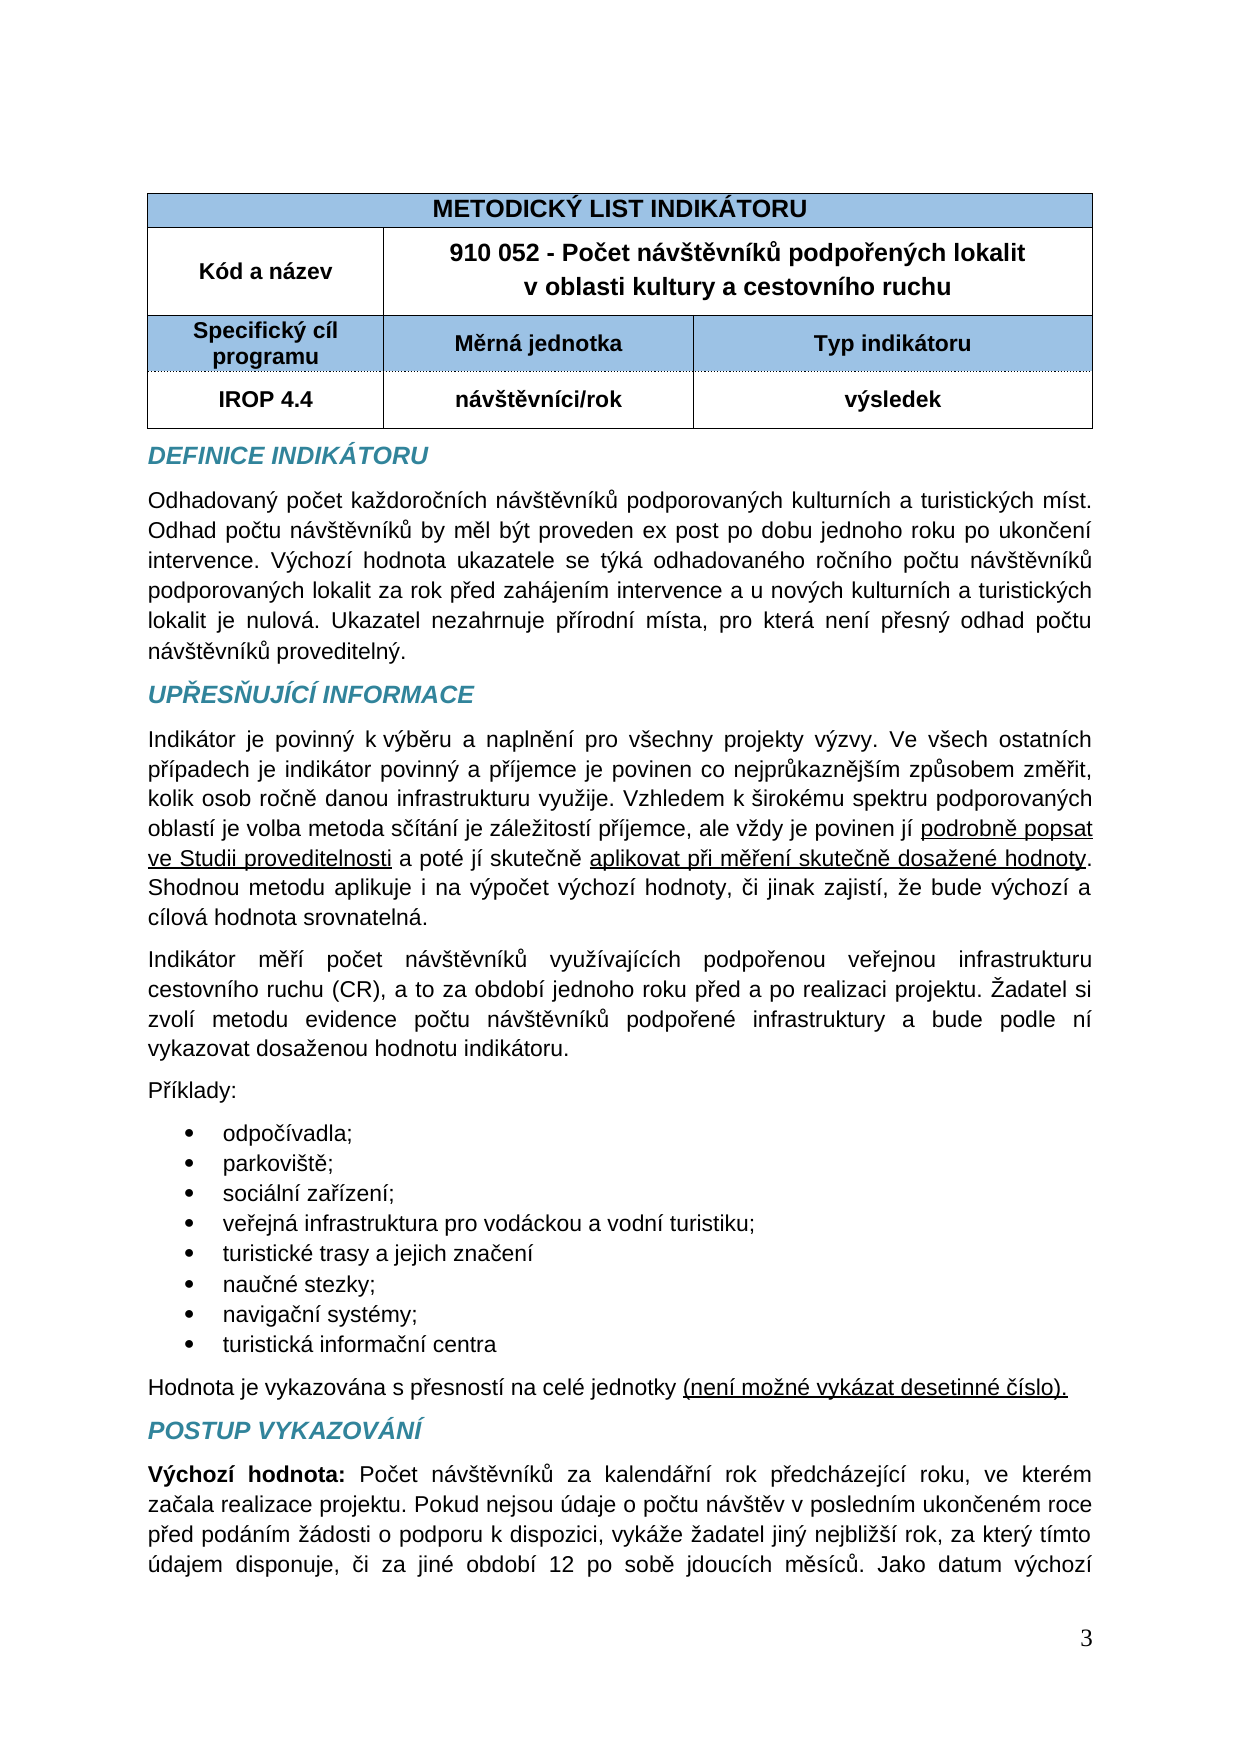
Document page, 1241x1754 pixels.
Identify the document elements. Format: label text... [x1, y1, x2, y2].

table_cell 910 052 - Počet návštěvníků podpořených lokalit v oblasti kultury a cestovního ruchu [384, 228, 1092, 315]
table_cell Měrná jednotka [384, 316, 693, 371]
text Indikátor je povinný k výběru a naplnění pro všechny projekty výzvy. Ve všech ostatních případech je indikátor povinný a příjemce je povinen co nejprůkaznějším způsobem změřit, kolik osob ročně danou infrastrukturu využije. Vzhledem k širokému spektru podporovaných oblastí je volba metoda sčítání je záležitostí příjemce, ale vždy je povinen jí podrobně popsat ve Studii proveditelnosti a poté jí skutečně aplikovat při měření skutečně dosažené hodnoty. Shodnou metodu aplikuje i na výpočet výchozí hodnoty, či jinak zajistí, že bude výchozí a cílová hodnota srovnatelná. [148, 726, 1093, 930]
list turistické trasy a jejich značení [185, 1240, 1093, 1267]
table_cell výsledek [694, 371, 1092, 427]
text Odhadovaný počet každoročních návštěvníků podporovaných kulturních a turistických míst. Odhad počtu návštěvníků by měl být proveden ex post po dobu jednoho roku po ukončení intervence. Výchozí hodnota ukazatele se týká odhadovaného ročního počtu návštěvníků podporovaných lokalit za rok před zahájením intervence a u nových kulturních a turistických lokalit je nulová. Ukazatel nezahrnuje přírodní místa, pro která není přesný odhad počtu návštěvníků proveditelný. [148, 487, 1093, 664]
list veřejná infrastruktura pro vodáckou a vodní turistiku; [185, 1210, 1093, 1237]
list sociální zařízení; [185, 1180, 1093, 1206]
list parkoviště; [185, 1150, 1093, 1176]
table_cell Specifický cíl programu [148, 316, 383, 371]
text postup vykazování [148, 1416, 1093, 1445]
list turistická informační centra [185, 1331, 1093, 1357]
list naučné stezky; [185, 1271, 1093, 1297]
text Hodnota je vykazována s přesností na celé jednotky (není možné vykázat desetinné číslo). [148, 1374, 1093, 1400]
table_cell Typ indikátoru [694, 316, 1092, 371]
list odpočívadla; [185, 1119, 1093, 1146]
text Indikátor měří počet návštěvníků využívajících podpořenou veřejnou infrastrukturu cestovního ruchu (CR), a to za období jednoho roku před a po realizaci projektu. Žadatel si zvolí metodu evidence počtu návštěvníků podpořené infrastruktury a bude podle ní vykazovat dosaženou hodnotu indikátoru. [148, 946, 1093, 1062]
table_cell Kód a název [148, 228, 383, 315]
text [148, 1461, 1093, 1577]
list navigační systémy; [185, 1301, 1093, 1327]
text Upřesňující informace [148, 680, 1093, 709]
text Definice indikátoru [148, 441, 1093, 470]
table_cell návštěvníci/rok [384, 371, 693, 427]
table_header METODICKÝ LIST INDIKÁTORU [148, 194, 1092, 227]
text Příklady: [148, 1077, 1093, 1104]
table_cell IROP 4.4 [148, 371, 383, 427]
